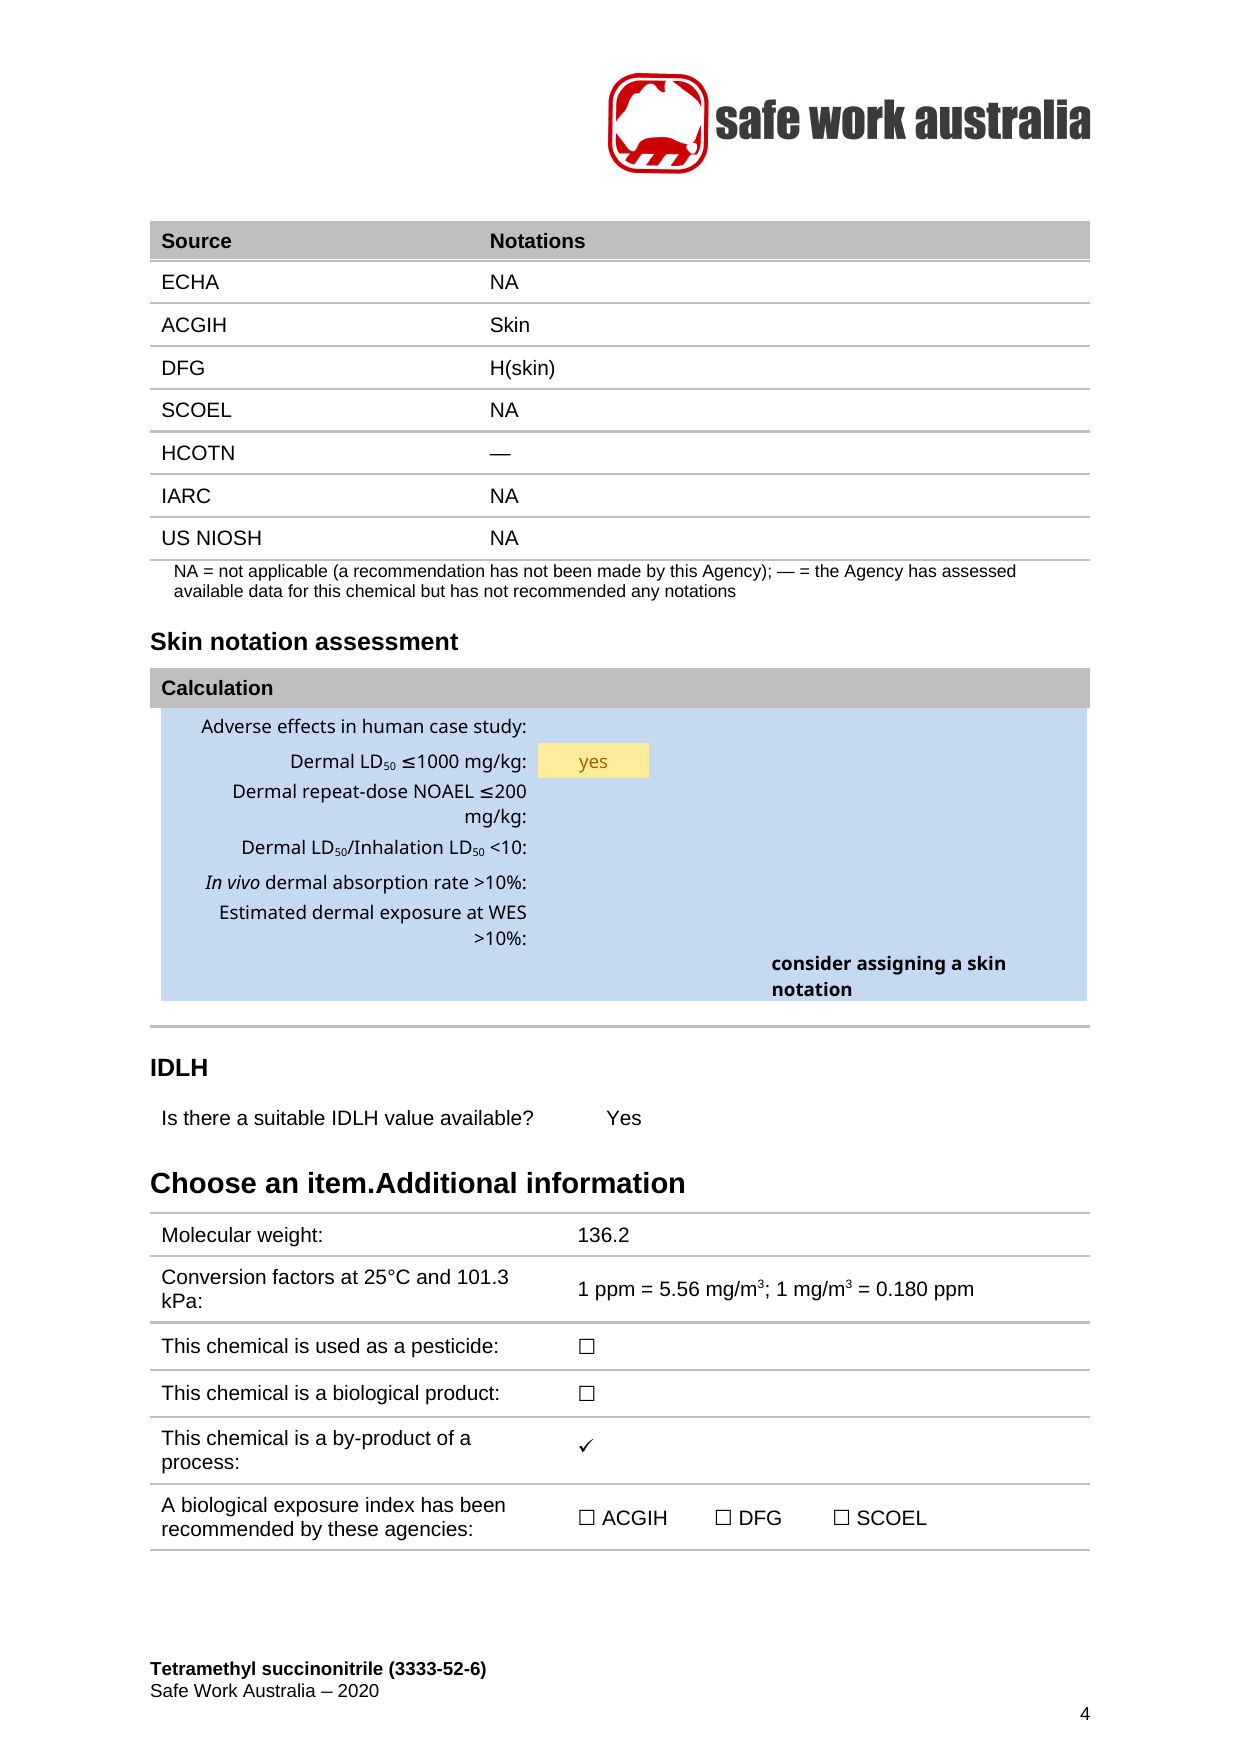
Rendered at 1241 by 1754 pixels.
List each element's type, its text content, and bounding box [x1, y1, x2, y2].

table_cell A biological exposure index has been recommended by these agencies: [150, 1485, 566, 1549]
table_cell HCOTN [150, 433, 478, 473]
table_cell ACGIH DFG SCOEL [566, 1485, 1090, 1549]
table_cell SCOEL [150, 390, 478, 430]
table_cell Skin [478, 304, 1090, 345]
picture [605, 73, 1091, 174]
subtitle Additional information [150, 1166, 1090, 1199]
table_cell This chemical is used as a pesticide: [150, 1324, 566, 1369]
table_cell NA [478, 475, 1090, 516]
text NA = not applicable (a recommendation has not been made by this Agency); — = the Agency has assessed available data for this chemical but has not recommended any notations [174, 561, 1090, 601]
table_cell DFG [150, 347, 478, 388]
table_cell ECHA [150, 262, 478, 302]
subtitle Skin notation assessment [150, 626, 1090, 655]
table_cell H(skin) [478, 347, 1090, 388]
table_cell NA [478, 262, 1090, 302]
table_header Notations [478, 223, 1090, 259]
table_header Molecular weight: [150, 1214, 566, 1255]
table_cell IARC [150, 475, 478, 516]
subtitle IDLH [150, 1052, 1090, 1081]
table_header Calculation [150, 670, 1090, 706]
table_cell This chemical is a biological product: [150, 1371, 566, 1416]
table_cell Conversion factors at 25°C and 101.3 kPa: [150, 1257, 566, 1321]
table_cell 1 ppm = mg/m3; 1 mg/m3 = ppm [566, 1257, 1090, 1321]
table_cell [150, 708, 1090, 1025]
table_cell This chemical is a by-product of a process: [150, 1418, 566, 1482]
table_cell ACGIH [150, 304, 478, 345]
table_cell US NIOSH [150, 518, 478, 558]
table_cell — [478, 433, 1090, 473]
table_header Source [150, 223, 478, 259]
table_header Is there a suitable IDLH value available? [150, 1094, 594, 1141]
table_cell NA [478, 390, 1090, 430]
table_cell NA [478, 518, 1090, 558]
